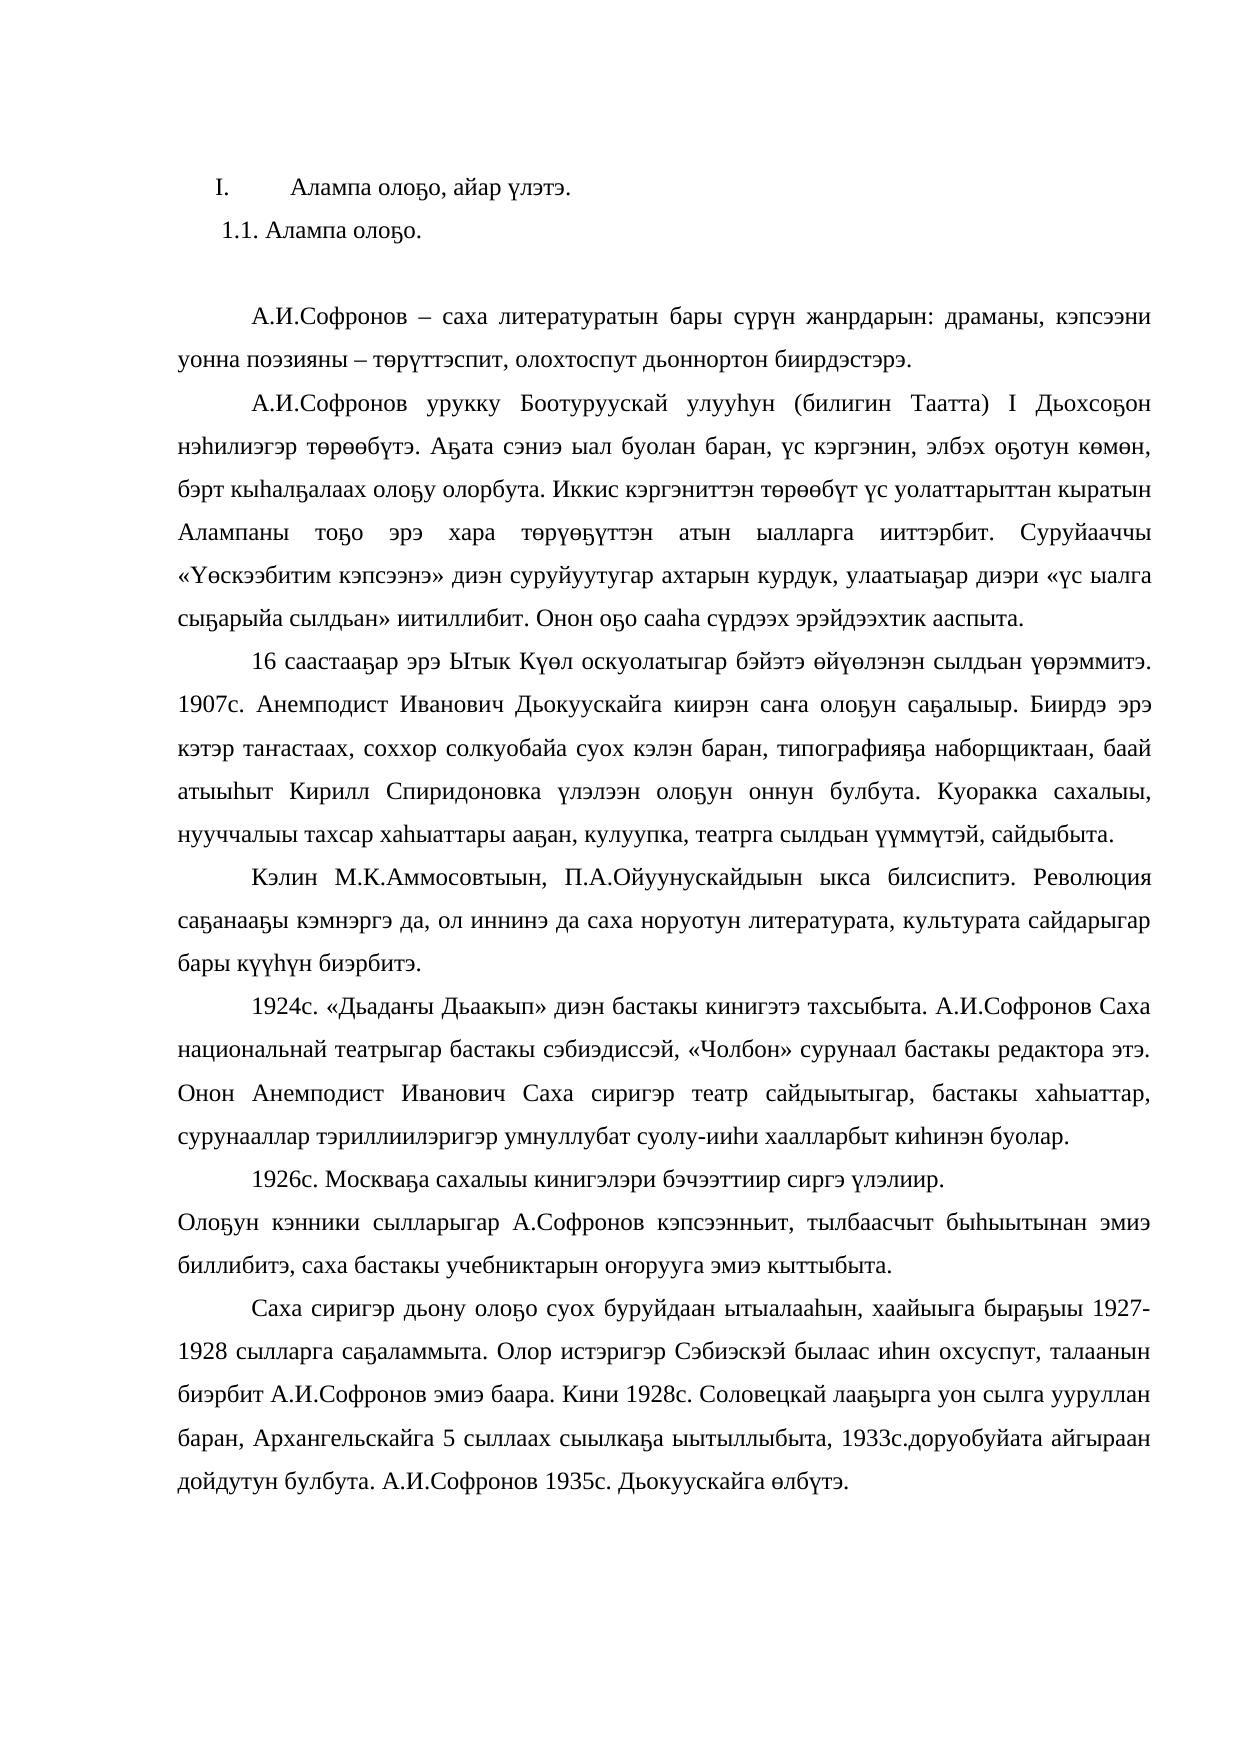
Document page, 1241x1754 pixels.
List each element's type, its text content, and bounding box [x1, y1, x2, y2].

text Кэлин М.К.Аммосовтыын, П.А.Ойуунускайдыын ыкса билсиспитэ. Революция саҕанааҕы кэмнэргэ да, ол иннинэ да саха норуотун литературата, культурата сайдарыгар бары күүһүн биэрбитэ. [177, 862, 1152, 977]
text 1.1. Алампа олоҕо. [177, 215, 1152, 244]
text 1924с. «Дьадаҥы Дьаакып» диэн бастакы кинигэтэ тахсыбыта. А.И.Софронов Саха национальнай театрыгар бастакы сэбиэдиссэй, «Чолбон» сурунаал бастакы редактора этэ. Онон Анемподист Иванович Саха сиригэр театр сайдыытыгар, бастакы хаһыаттар, сурунааллар тэриллиилэригэр умнуллубат суолу-ииһи хаалларбыт киһинэн буолар. [177, 991, 1152, 1149]
text Саха сиригэр дьону олоҕо суох буруйдаан ытыалааһын, хаайыыга быраҕыы 1927-1928 сылларга саҕаламмыта. Олор истэригэр Сэбиэскэй былаас иһин охсуспут, талаанын биэрбит А.И.Софронов эмиэ баара. Кини 1928с. Соловецкай лааҕырга уон сылга ууруллан баран, Архангельскайга 5 сыллаах сыылкаҕа ыытыллыбыта, 1933с.доруобуйата айгыраан дойдутун булбута. А.И.Софронов 1935с. Дьокуускайга өлбүтэ. [177, 1293, 1152, 1494]
text А.И.Софронов урукку Боотуруускай улууһун (билигин Таатта) I Дьохсоҕон нэһилиэгэр төрөөбүтэ. Аҕата сэниэ ыал буолан баран, үс кэргэнин, элбэх оҕотун көмөн, бэрт кыһалҕалаах олоҕу олорбута. Иккис кэргэниттэн төрөөбүт үс уолаттарыттан кыратын Алампаны тоҕо эрэ хара төрүөҕүттэн атын ыалларга ииттэрбит. Суруйааччы «Үөскээбитим кэпсээнэ» диэн суруйуутугар ахтарын курдук, улаатыаҕар диэри «үс ыалга сыҕарыйа сылдьан» иитиллибит. Онон оҕо сааһа сүрдээх эрэйдээхтик ааспыта. [177, 388, 1152, 632]
text Олоҕун кэнники сылларыгар А.Софронов кэпсээнньит, тылбаасчыт быһыытынан эмиэ биллибитэ, саха бастакы учебниктарын оҥорууга эмиэ кыттыбыта. [177, 1207, 1152, 1279]
text 1926с. Москваҕа сахалыы кинигэлэри бэчээттиир сиргэ үлэлиир. [177, 1164, 1152, 1193]
text 16 саастааҕар эрэ Ытык Күөл оскуолатыгар бэйэтэ өйүөлэнэн сылдьан үөрэммитэ. 1907с. Анемподист Иванович Дьокуускайга киирэн саҥа олоҕун саҕалыыр. Биирдэ эрэ кэтэр таҥастаах, соххор солкуобайа суох кэлэн баран, типографияҕа наборщиктаан, баай атыыһыт Кирилл Спиридоновка үлэлээн олоҕун оннун булбута. Куоракка сахалыы, нууччалыы тахсар хаһыаттары ааҕан, кулуупка, театрга сылдьан үүммүтэй, сайдыбыта. [177, 646, 1152, 848]
list Алампа олоҕо, айар үлэтэ. [215, 172, 1152, 201]
text А.И.Софронов – саха литературатын бары сүрүн жанрдарын: драманы, кэпсээни уонна поэзияны – төрүттэспит, олохтоспут дьоннортон биирдэстэрэ. [177, 301, 1152, 373]
